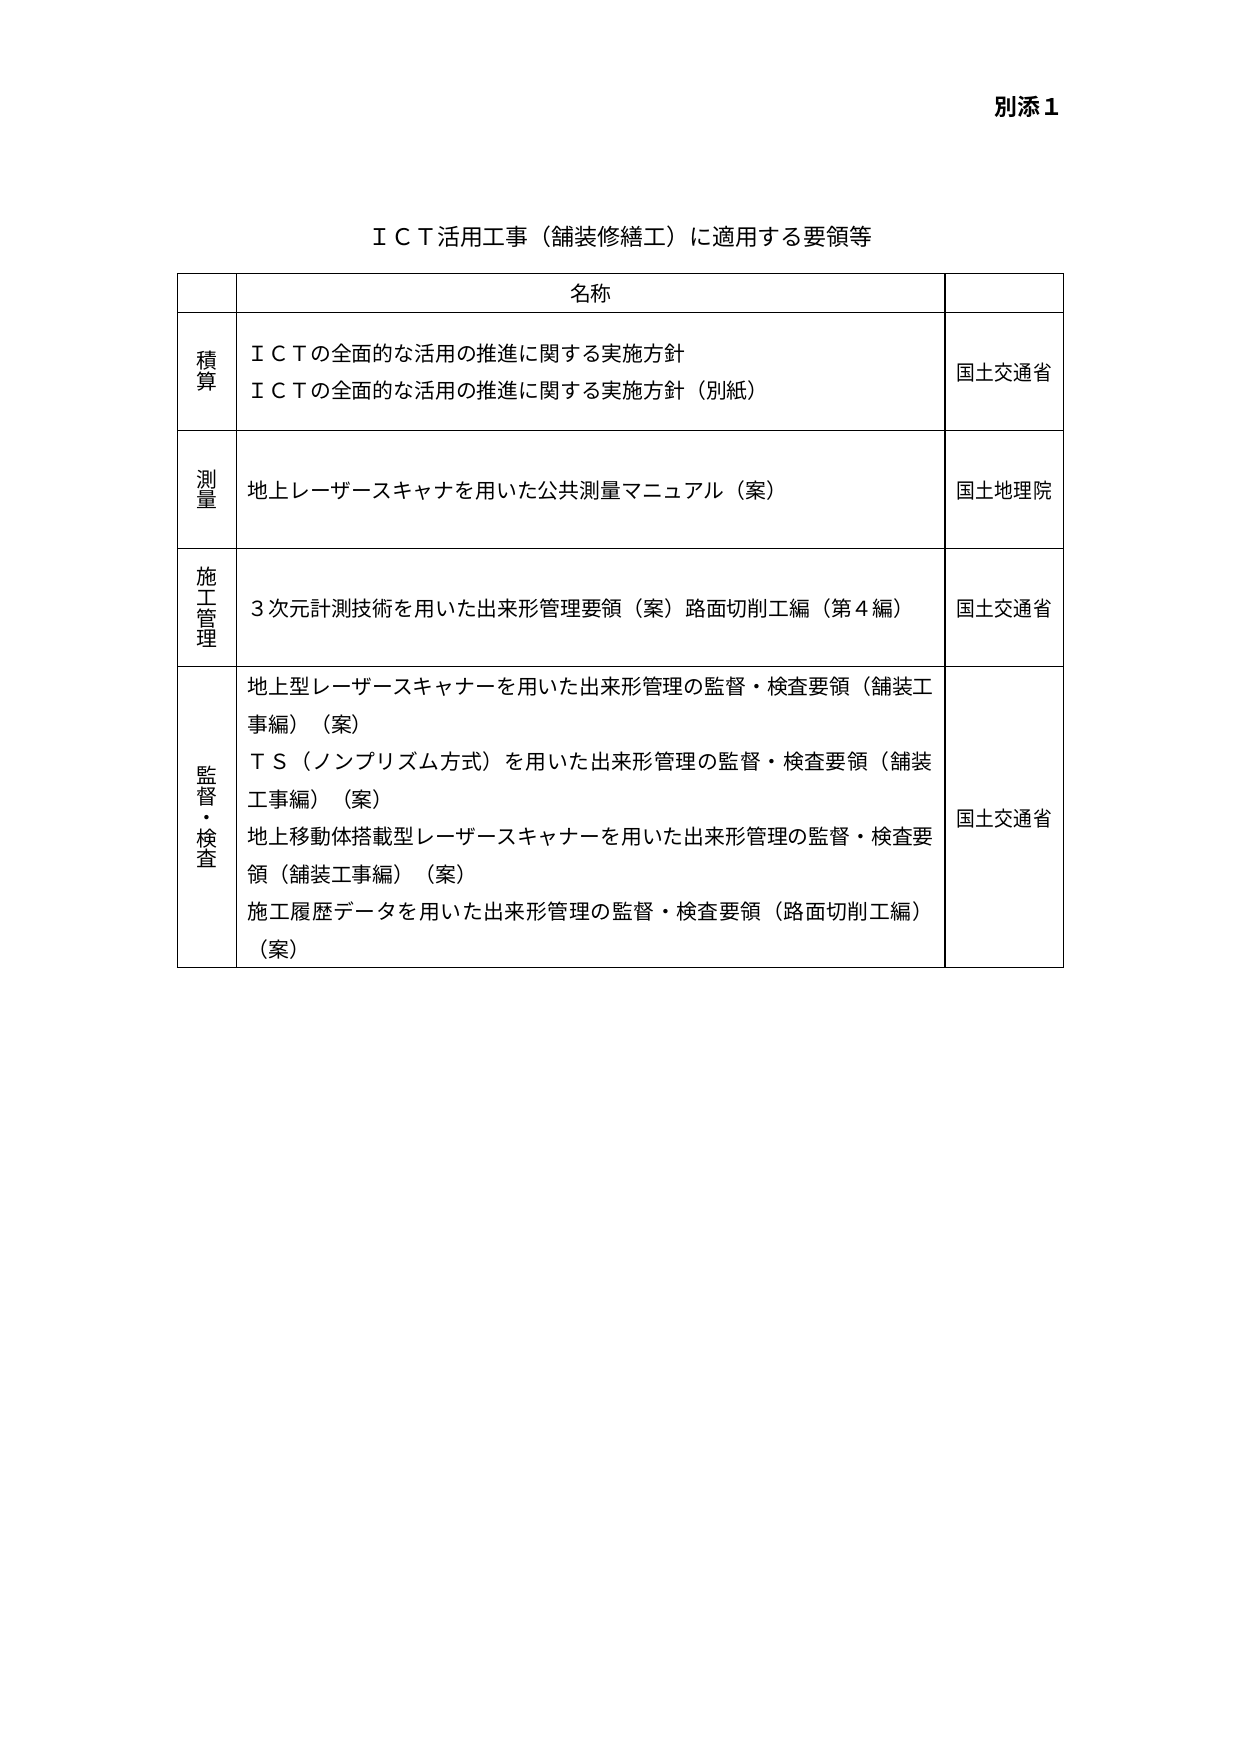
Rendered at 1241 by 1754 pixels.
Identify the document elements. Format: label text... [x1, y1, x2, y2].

table_header [178, 274, 236, 312]
table_header 名称 [237, 274, 944, 312]
text ＩＣＴ活用工事（舗装修繕工）に適用する要領等 [177, 217, 1063, 254]
table_cell 監督・検査 [178, 667, 236, 967]
table_cell 積算 [178, 313, 236, 430]
table_cell ＩＣＴの全面的な活用の推進に関する実施方針 ＩＣＴの全面的な活用の推進に関する実施方針（別紙） [237, 313, 944, 430]
table_cell 測量 [178, 431, 236, 548]
table_cell ３次元計測技術を用いた出来形管理要領（案）路面切削工編（第４編） [237, 549, 944, 666]
table_cell 国土地理院 [946, 431, 1063, 548]
table_cell 国土交通省 [946, 667, 1063, 967]
table_header [946, 274, 1063, 312]
table_cell 地上型レーザースキャナーを用いた出来形管理の監督・検査要領（舗装工事編）（案） ＴＳ（ノンプリズム方式）を用いた出来形管理の監督・検査要領（舗装工事編）（案） 地上移動体搭載型レーザースキャナーを用いた出来形管理の監督・検査要領（舗装工事編）（案） 施工履歴データを用いた出来形管理の監督・検査要領（路面切削工編）（案） [237, 667, 944, 967]
table_cell 国土交通省 [946, 549, 1063, 666]
table_cell 国土交通省 [946, 313, 1063, 430]
table_cell 地上レーザースキャナを用いた公共測量マニュアル（案） [237, 431, 944, 548]
table_cell 施工管理 [178, 549, 236, 666]
